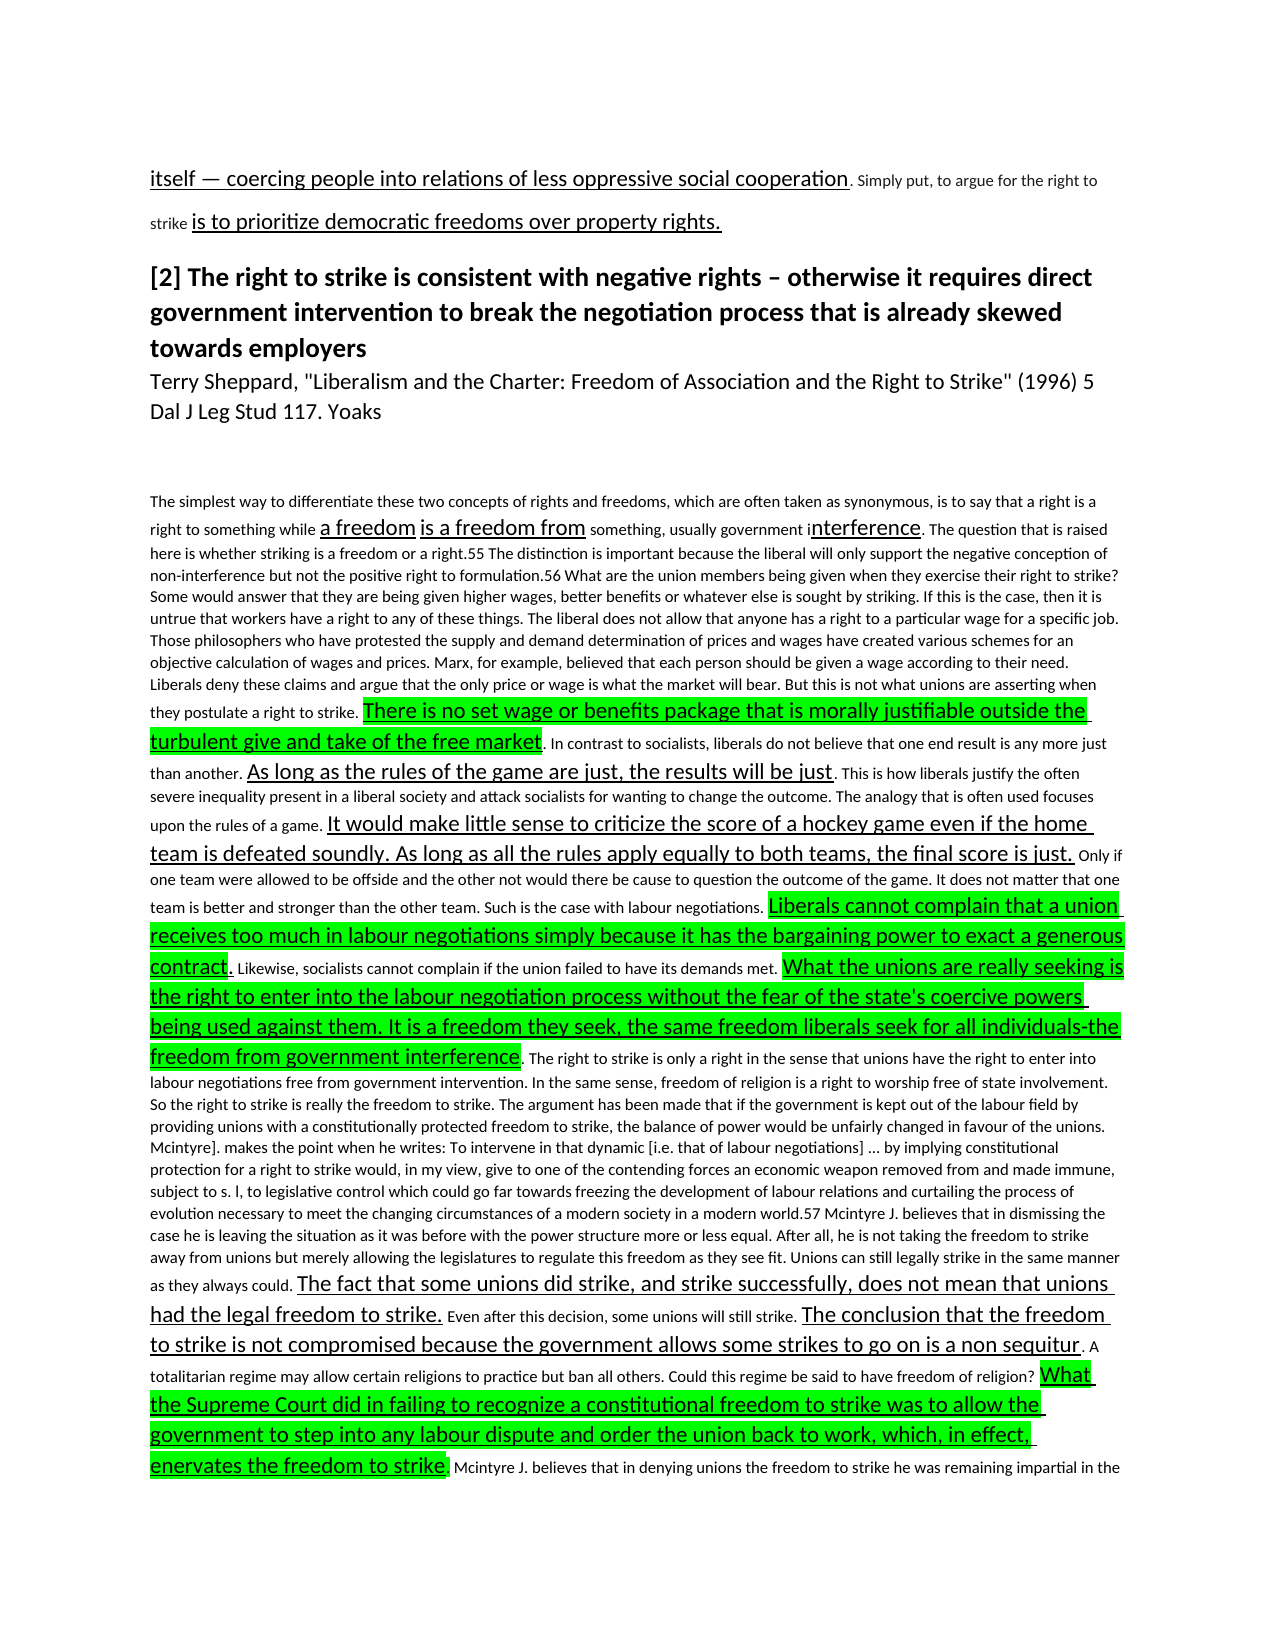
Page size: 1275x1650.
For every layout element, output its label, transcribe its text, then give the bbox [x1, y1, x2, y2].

text Terry Sheppard, "Liberalism and the Charter: Freedom of Association and the Right to Strike" (1996) 5 Dal J Leg Stud 117. Yoaks [150, 367, 1125, 425]
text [150, 150, 1125, 235]
subtitle [2] The right to strike is consistent with negative rights – otherwise it requires direct government intervention to break the negotiation process that is already skewed towards employers [150, 260, 1125, 364]
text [150, 950, 1125, 1479]
